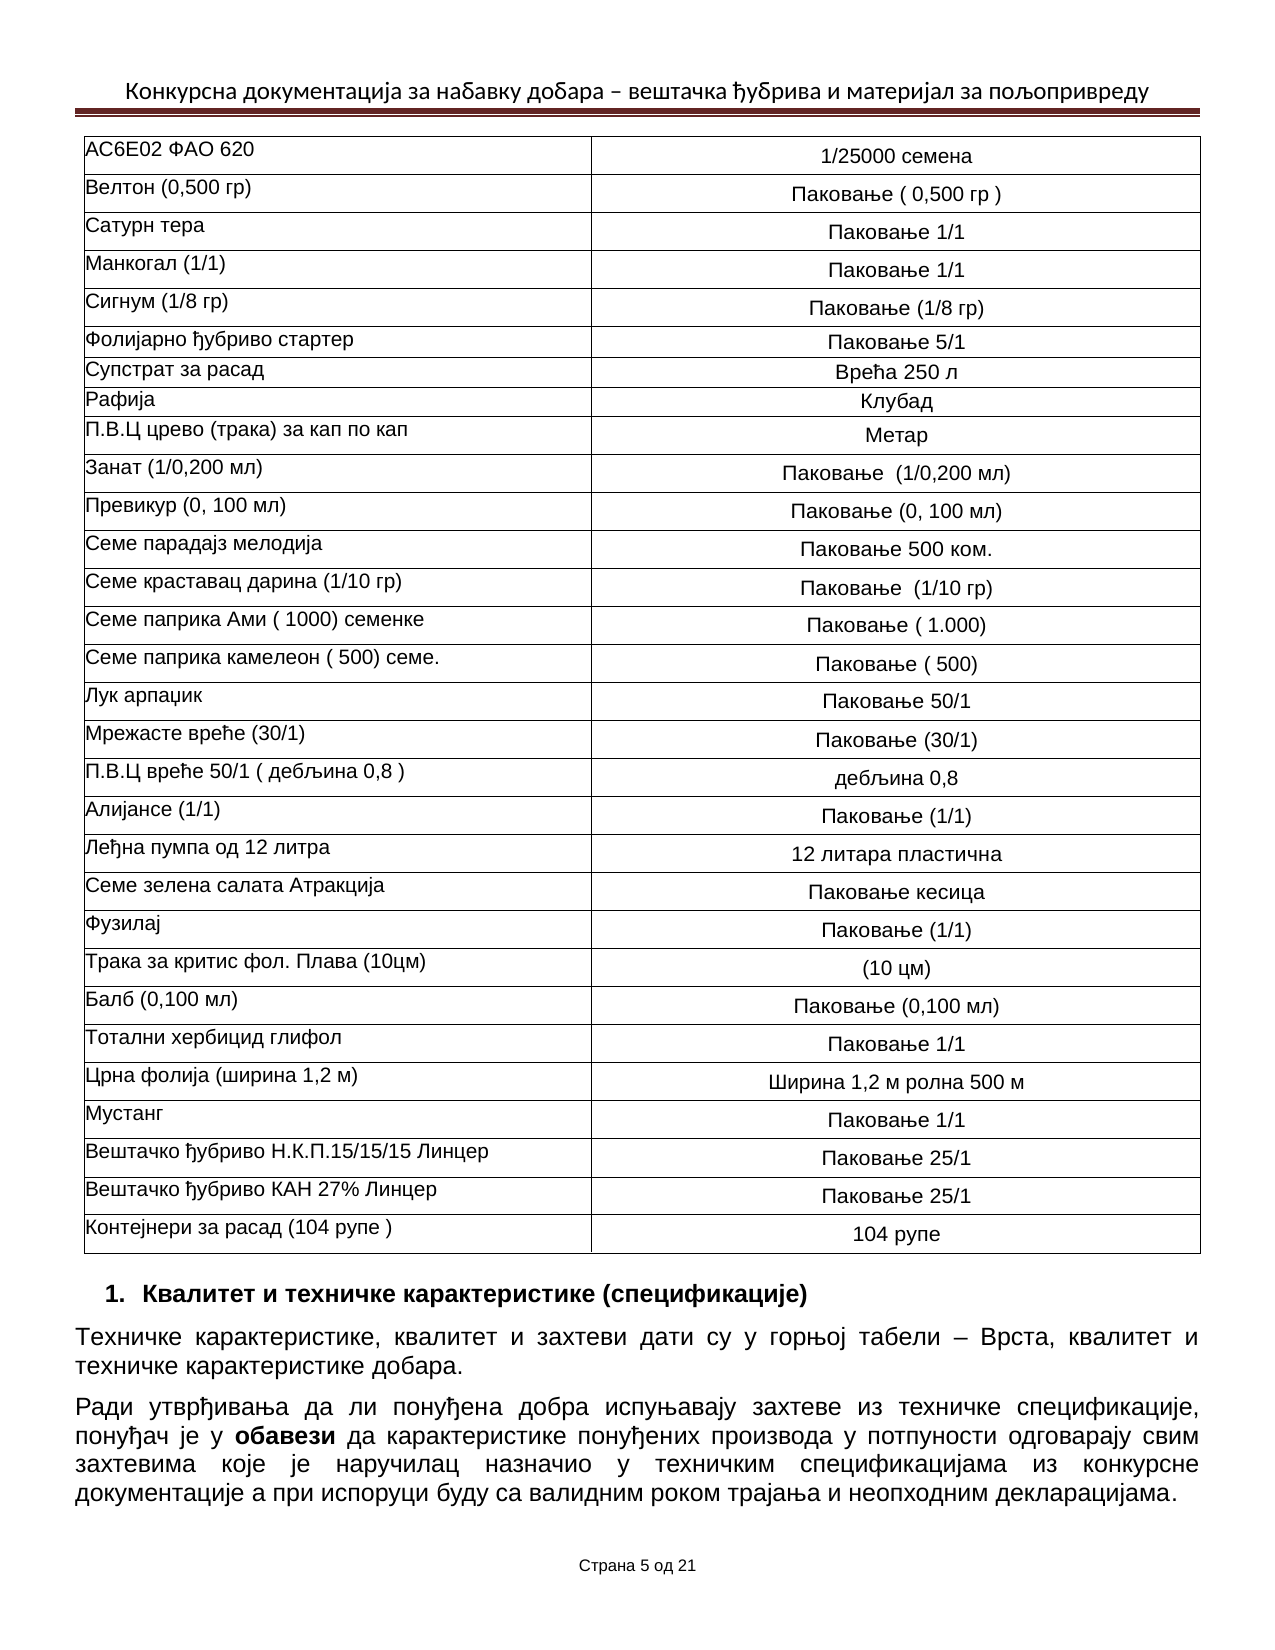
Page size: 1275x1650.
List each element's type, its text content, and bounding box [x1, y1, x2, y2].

list Квалитет и техничке карактеристике (спецификације) [104, 1279, 1200, 1308]
table_cell Паковање ( 0,500 гр ) [592, 175, 1200, 212]
table_cell Паковање 5/1 [592, 327, 1200, 357]
table_cell Лук арпаџик [85, 683, 591, 720]
table_cell Паковање 500 ком. [592, 531, 1200, 568]
table_cell Клубад [592, 388, 1200, 416]
table_cell (10 цм) [592, 949, 1200, 986]
table_cell Семе паприка Ами ( 1000) семенке [85, 607, 591, 644]
table_cell Рафија [85, 388, 591, 416]
table_cell Трака за критис фол. Плава (10цм) [85, 949, 591, 986]
table_cell Паковање 25/1 [592, 1139, 1200, 1176]
table_cell Паковање кесица [592, 873, 1200, 910]
table_cell Метар [592, 417, 1200, 454]
table_cell Семе паприка камелеон ( 500) семе. [85, 645, 591, 682]
table_cell Контејнери за расад (104 рупе ) [85, 1215, 591, 1252]
text Техничке карактеристике, квалитет и захтеви дати су у горњој табели – Врста, квалитет и техничке карактеристике добара. [75, 1322, 1200, 1380]
table_cell Паковање 1/1 [592, 1101, 1200, 1138]
table_cell Паковање (0,100 мл) [592, 987, 1200, 1024]
table_cell Семе парадајз мелодија [85, 531, 591, 568]
table_cell Велтон (0,500 гр) [85, 175, 591, 212]
table_cell 1/25000 семена [592, 137, 1200, 174]
table_cell 104 рупе [592, 1215, 1200, 1252]
table_cell дебљина 0,8 [592, 759, 1200, 796]
table_cell Мрежасте вреће (30/1) [85, 721, 591, 758]
table_cell Сигнум (1/8 гр) [85, 289, 591, 326]
text Ради утврђивања да ли понуђена добра испуњавају захтеве из техничке спецификације, понуђач је у обавези да карактеристике понуђених производа у потпуности одговарају свим захтевима које је наручилац назначио у техничким спецификацијама из конкурсне документације а при испоруци буду са валидним роком трајања и неопходним декларацијама. [75, 1392, 1200, 1507]
table_cell Паковање (1/1) [592, 797, 1200, 834]
table_cell Ширина 1,2 м ролна 500 м [592, 1063, 1200, 1100]
table_cell Паковање 1/1 [592, 251, 1200, 288]
table_cell Паковање 1/1 [592, 213, 1200, 250]
table_cell Фузилај [85, 911, 591, 948]
table_cell Манкогал (1/1) [85, 251, 591, 288]
table_cell Паковање (1/1) [592, 911, 1200, 948]
table_cell АС6Е02 ФАО 620 [85, 137, 591, 174]
table_cell Семе краставац дарина (1/10 гр) [85, 569, 591, 606]
table_cell Занат (1/0,200 мл) [85, 455, 591, 492]
table_cell Семе зелена салата Атракција [85, 873, 591, 910]
table_cell Паковање ( 500) [592, 645, 1200, 682]
table_cell Паковање 1/1 [592, 1025, 1200, 1062]
table_cell Паковање 50/1 [592, 683, 1200, 720]
table_cell Црна фолија (ширина 1,2 м) [85, 1063, 591, 1100]
table_cell Паковање (1/8 гр) [592, 289, 1200, 326]
table_cell Сатурн тера [85, 213, 591, 250]
table_cell Вештачко ђубриво Н.К.П.15/15/15 Линцер [85, 1139, 591, 1176]
table_cell Мустанг [85, 1101, 591, 1138]
table_cell Супстрат за расад [85, 358, 591, 386]
table_cell Паковање ( 1.000) [592, 607, 1200, 644]
table_cell Леђна пумпа од 12 литра [85, 835, 591, 872]
table_cell Балб (0,100 мл) [85, 987, 591, 1024]
table_cell Паковање 25/1 [592, 1178, 1200, 1214]
table_cell Алијансе (1/1) [85, 797, 591, 834]
table_cell Паковање (0, 100 мл) [592, 493, 1200, 530]
table_cell Тотални хербицид глифол [85, 1025, 591, 1062]
table_cell Вештачко ђубриво КАН 27% Линцер [85, 1178, 591, 1214]
table_cell Паковање (1/10 гр) [592, 569, 1200, 606]
table_cell Паковање (1/0,200 мл) [592, 455, 1200, 492]
table_cell Врећа 250 л [592, 358, 1200, 386]
table_cell Превикур (0, 100 мл) [85, 493, 591, 530]
table_cell П.В.Ц вреће 50/1 ( дебљина 0,8 ) [85, 759, 591, 796]
table_cell П.В.Ц црево (трака) за кап по кап [85, 417, 591, 454]
table_cell Паковање (30/1) [592, 721, 1200, 758]
table_cell 12 литара пластична [592, 835, 1200, 872]
table_cell Фолијарно ђубриво стартер [85, 327, 591, 357]
